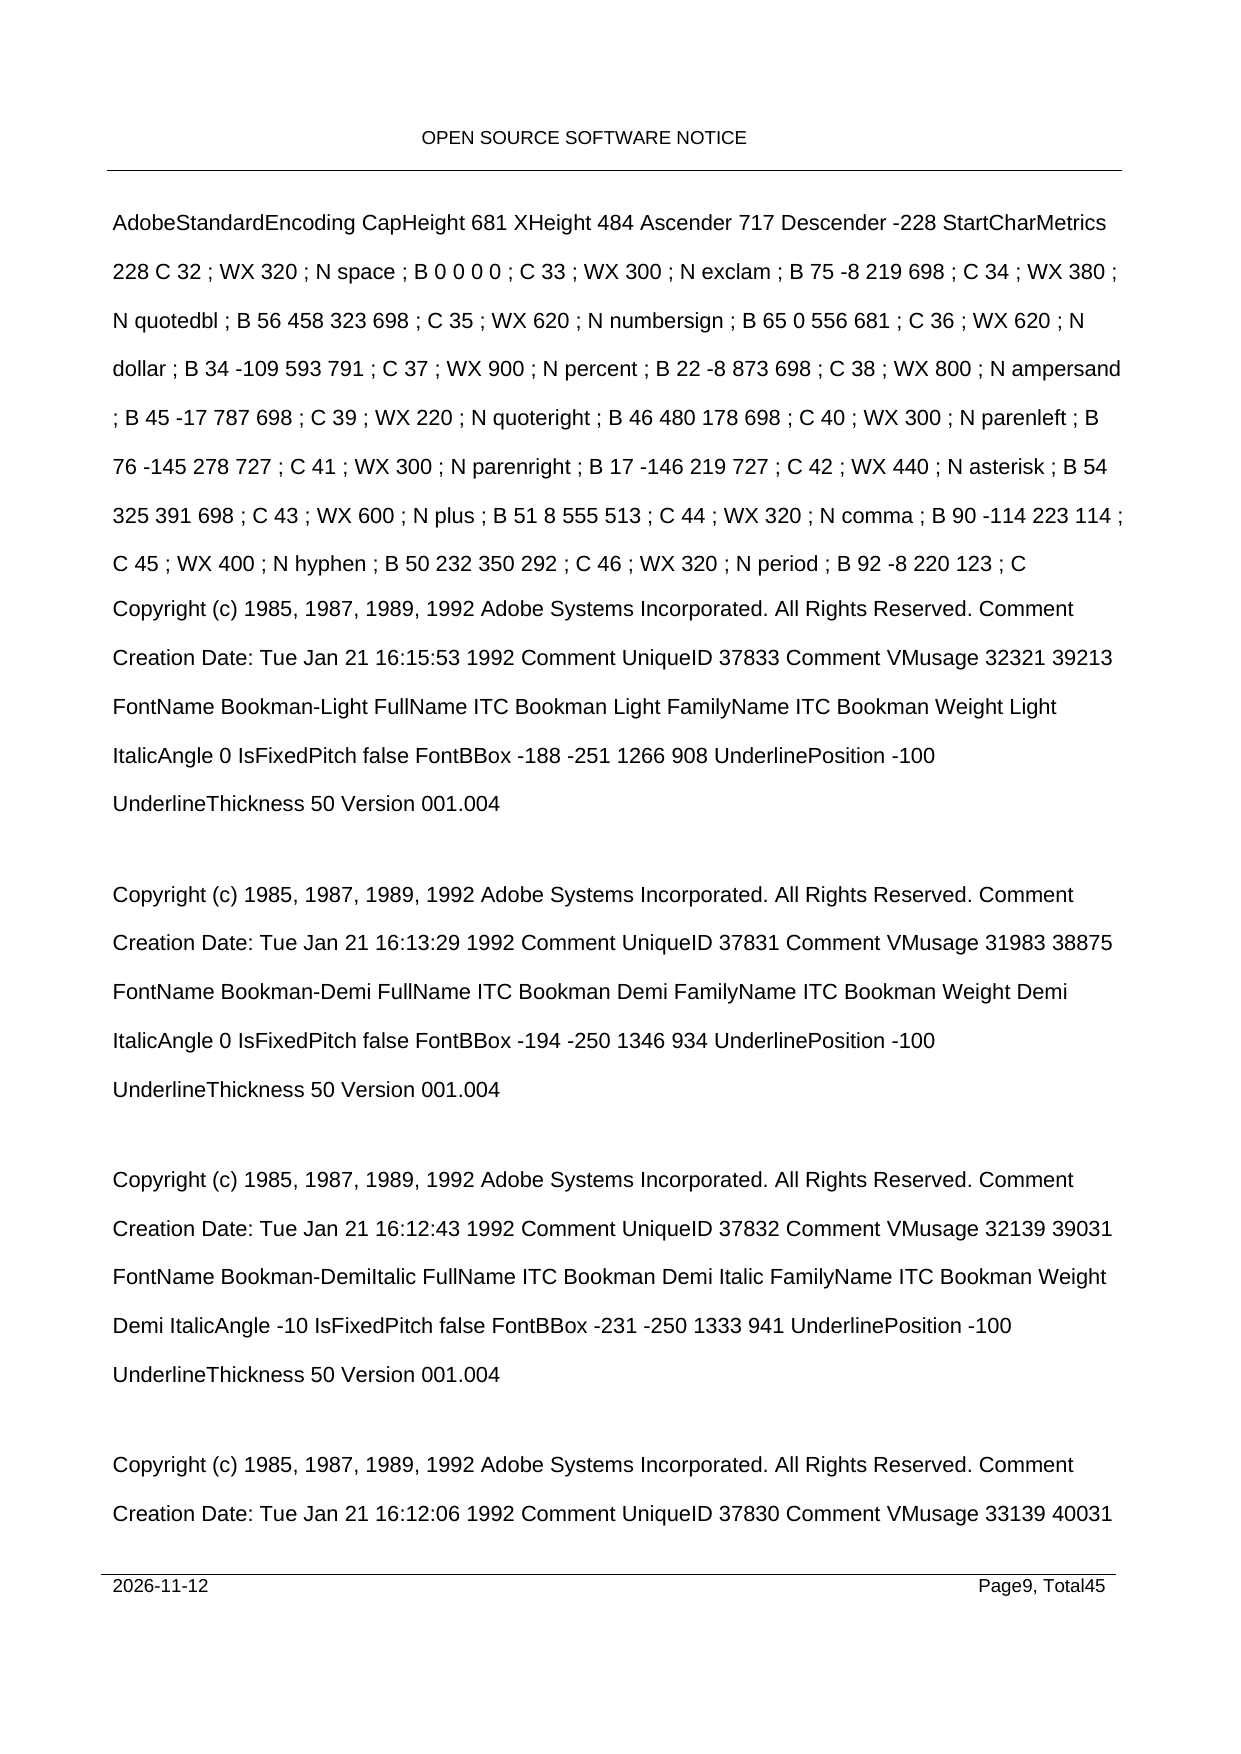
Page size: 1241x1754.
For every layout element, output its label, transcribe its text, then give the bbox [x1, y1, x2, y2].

text Copyright (c) 1985, 1987, 1989, 1992 Adobe Systems Incorporated. All Rights Reserved. Comment Creation Date: Tue Jan 21 16:13:29 1992 Comment UniqueID 37831 Comment VMusage 31983 38875 FontName Bookman-Demi FullName ITC Bookman Demi FamilyName ITC Bookman Weight Demi ItalicAngle 0 IsFixedPitch false FontBBox -194 -250 1346 934 UnderlinePosition -100 UnderlineThickness 50 Version 001.004 [112, 878, 1128, 1105]
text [112, 206, 1128, 580]
text Copyright (c) 1985, 1987, 1989, 1992 Adobe Systems Incorporated. All Rights Reserved. Comment Creation Date: Tue Jan 21 16:15:53 1992 Comment UniqueID 37833 Comment VMusage 32321 39213 FontName Bookman-Light FullName ITC Bookman Light FamilyName ITC Bookman Weight Light ItalicAngle 0 IsFixedPitch false FontBBox -188 -251 1266 908 UnderlinePosition -100 UnderlineThickness 50 Version 001.004 [112, 593, 1128, 820]
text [112, 1448, 1128, 1529]
text Copyright (c) 1985, 1987, 1989, 1992 Adobe Systems Incorporated. All Rights Reserved. Comment Creation Date: Tue Jan 21 16:12:43 1992 Comment UniqueID 37832 Comment VMusage 32139 39031 FontName Bookman-DemiItalic FullName ITC Bookman Demi Italic FamilyName ITC Bookman Weight Demi ItalicAngle -10 IsFixedPitch false FontBBox -231 -250 1333 941 UnderlinePosition -100 UnderlineThickness 50 Version 001.004 [112, 1163, 1128, 1391]
